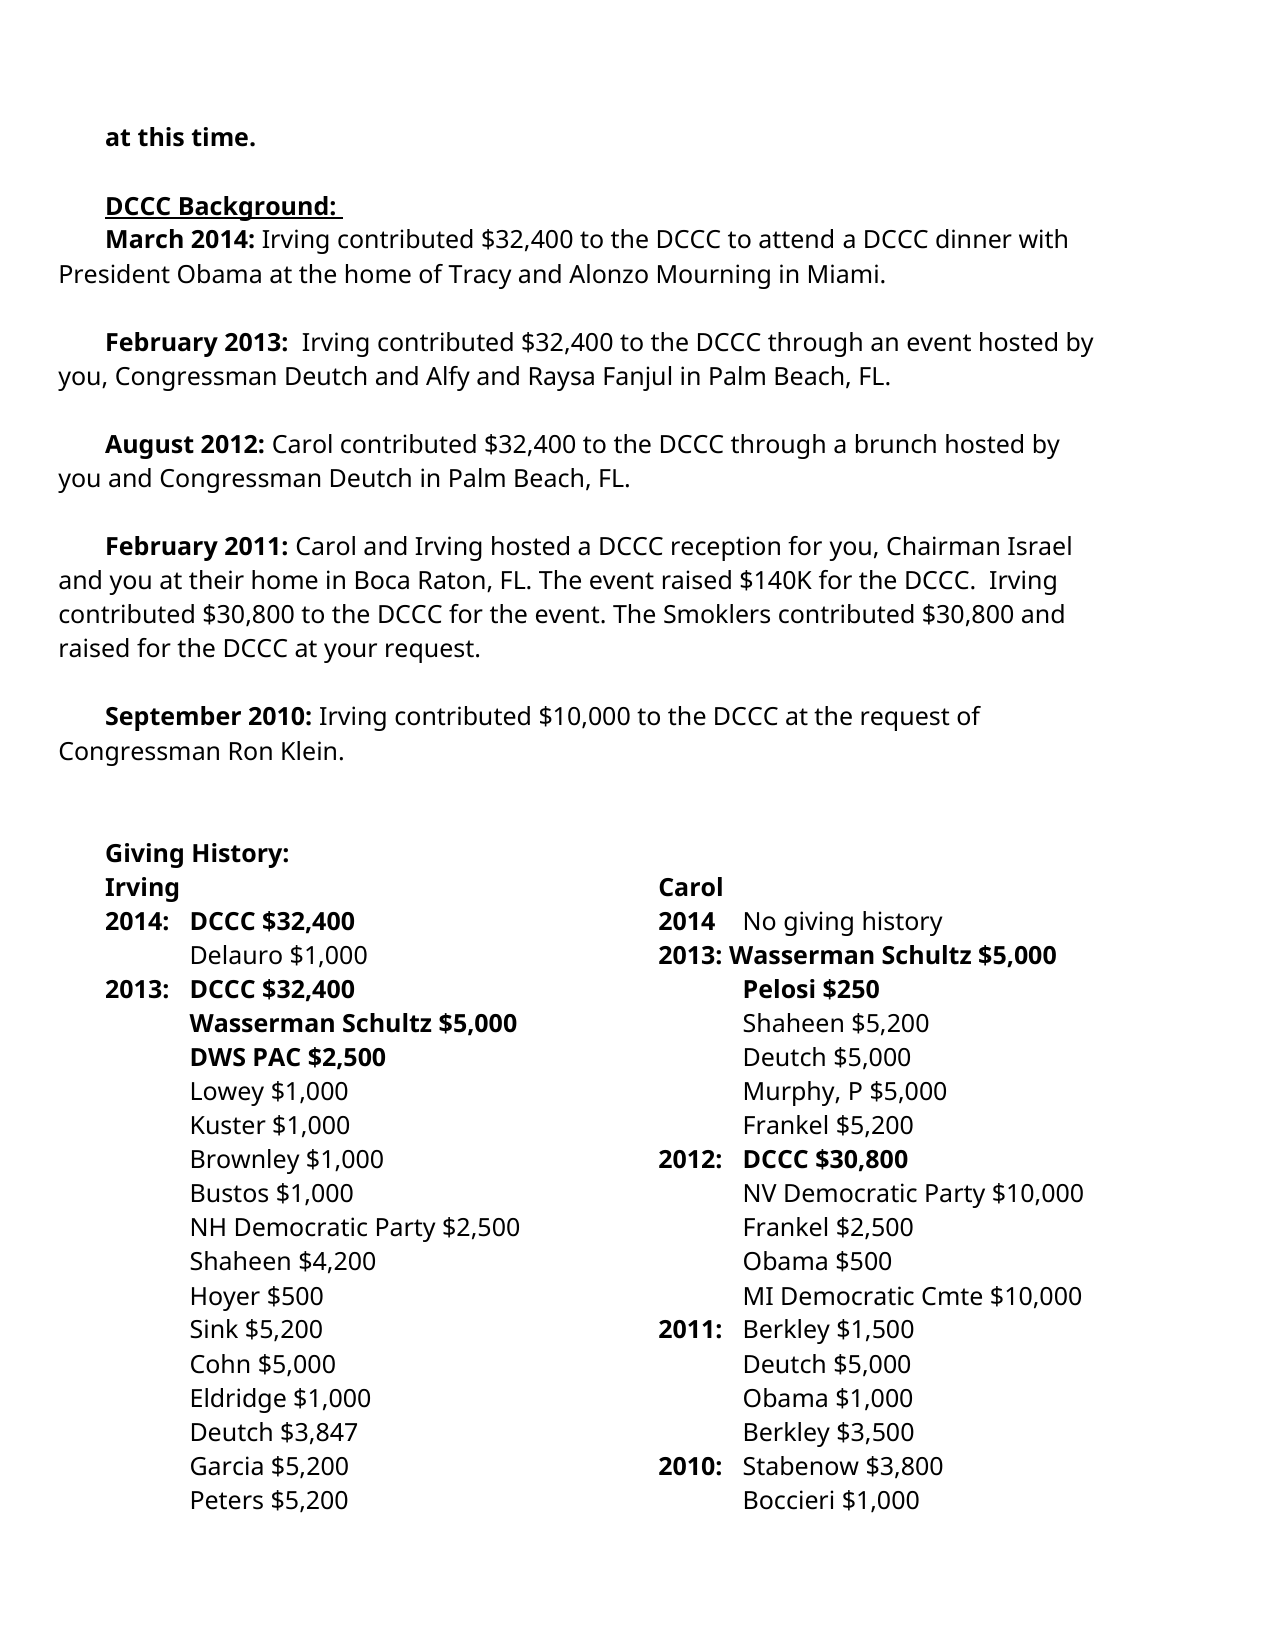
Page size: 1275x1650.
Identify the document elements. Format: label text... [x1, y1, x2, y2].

text February 2013: Irving contributed $32,400 to the DCCC through an event hosted by you, Congressman Deutch and Alfy and Raysa Fanjul in Palm Beach, FL. [58, 324, 1095, 392]
text Eldridge $1,000 Obama $1,000 [105, 1380, 1264, 1414]
text DWS PAC $2,500 Deutch $5,000 [105, 1040, 1264, 1074]
text Shaheen $4,200 Obama $500 [105, 1244, 1264, 1278]
text Sink $5,200 2011: Berkley $1,500 [105, 1312, 1264, 1346]
text Delauro $1,000 2013: Wasserman Schultz $5,000 [105, 937, 1264, 972]
text Giving History: [105, 835, 1264, 869]
text Bustos $1,000 NV Democratic Party $10,000 [105, 1176, 1264, 1210]
text NH Democratic Party $2,500 Frankel $2,500 [105, 1210, 1264, 1244]
text August 2012: Carol contributed $32,400 to the DCCC through a brunch hosted by you and Congressman Deutch in Palm Beach, FL. [58, 427, 1095, 495]
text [105, 120, 1095, 154]
text March 2014: Irving contributed $32,400 to the DCCC to attend a DCCC dinner with President Obama at the home of Tracy and Alonzo Mourning in Miami. [58, 222, 1095, 290]
text Wasserman Schultz $5,000 Shaheen $5,200 [105, 1006, 1264, 1040]
text Lowey $1,000 Murphy, P $5,000 [105, 1074, 1264, 1108]
text Hoyer $500 MI Democratic Cmte $10,000 [105, 1278, 1264, 1312]
text 2013: DCCC $32,400 Pelosi $250 [105, 972, 1264, 1006]
text DCCC Background: [58, 188, 1095, 222]
text 2014: DCCC $32,400 2014 No giving history [105, 903, 1264, 937]
text Deutch $3,847 Berkley $3,500 [105, 1414, 1264, 1448]
text Brownley $1,000 2012: DCCC $30,800 [105, 1142, 1264, 1176]
text February 2011: Carol and Irving hosted a DCCC reception for you, Chairman Israel and you at their home in Boca Raton, FL. The event raised $140K for the DCCC. Irving contributed $30,800 to the DCCC for the event. The Smoklers contributed $30,800 and raised for the DCCC at your request. [58, 529, 1095, 665]
text Cohn $5,000 Deutch $5,000 [105, 1346, 1264, 1380]
text Kuster $1,000 Frankel $5,200 [105, 1108, 1264, 1142]
text Irving Carol [105, 869, 1264, 903]
text Garcia $5,200 2010: Stabenow $3,800 [105, 1448, 1264, 1482]
text Peters $5,200 Boccieri $1,000 [105, 1482, 1264, 1517]
text September 2010: Irving contributed $10,000 to the DCCC at the request of Congressman Ron Klein. [58, 699, 1095, 767]
